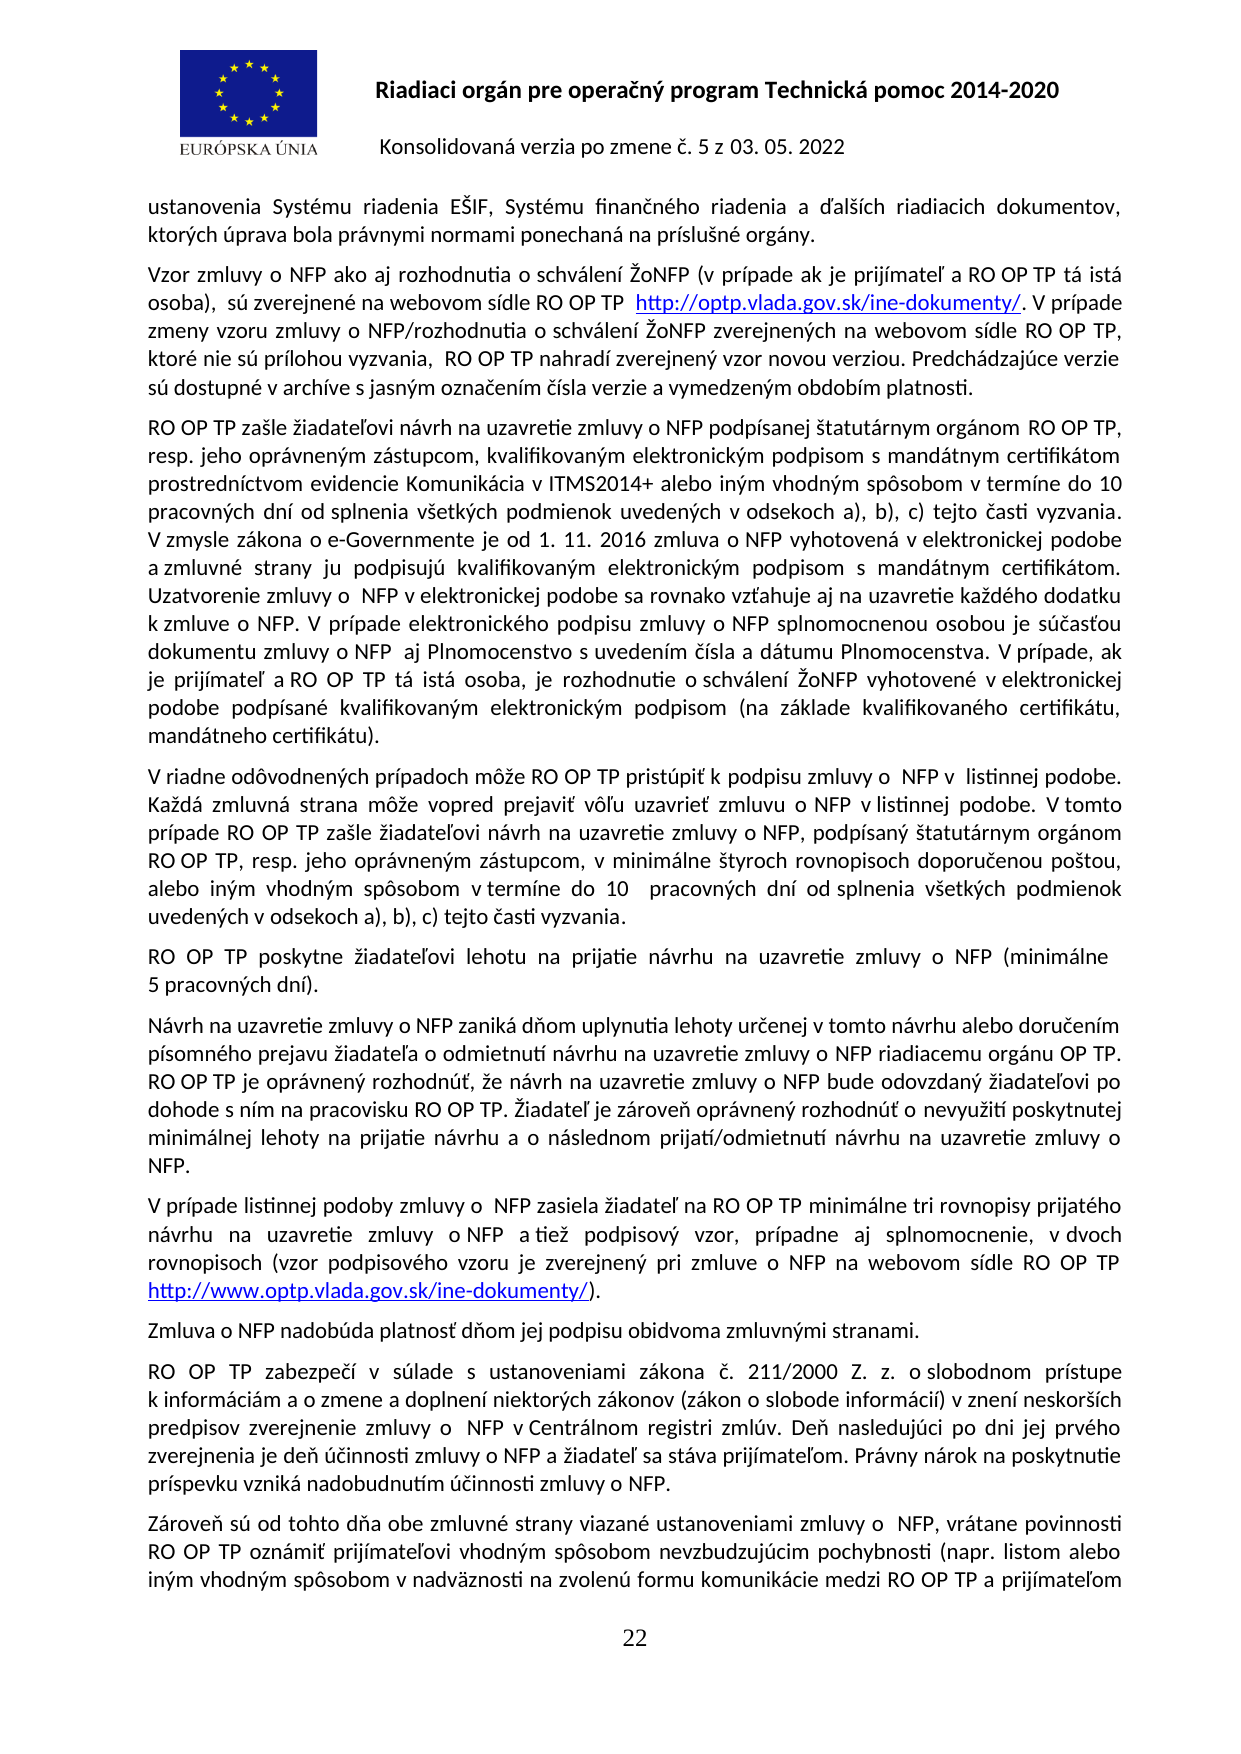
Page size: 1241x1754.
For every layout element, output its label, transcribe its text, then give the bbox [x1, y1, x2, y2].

picture [179, 50, 318, 155]
text Návrh na uzavretie zmluvy o NFP zaniká dňom uplynutia lehoty určenej v tomto návrhu alebo doručením písomného prejavu žiadateľa o odmietnutí návrhu na uzavretie zmluvy o NFP riadiacemu orgánu OP TP. RO OP TP je oprávnený rozhodnúť, že návrh na uzavretie zmluvy o NFP bude odovzdaný žiadateľovi po dohode s ním na pracovisku RO OP TP. Žiadateľ je zároveň oprávnený rozhodnúť o nevyužití poskytnutej minimálnej lehoty na prijatie návrhu a o následnom prijatí/odmietnutí návrhu na uzavretie zmluvy o NFP. [148, 1011, 1122, 1179]
text Vzor zmluvy o NFP ako aj rozhodnutia o schválení ŽoNFP (v prípade ak je prijímateľ a RO OP TP tá istá osoba), sú zverejnené na webovom sídle RO OP TP http://optp.vlada.gov.sk/ine-dokumenty/. V prípade zmeny vzoru zmluvy o NFP/rozhodnutia o schválení ŽoNFP zverejnených na webovom sídle RO OP TP, ktoré nie sú prílohou vyzvania, RO OP TP nahradí zverejnený vzor novou verziou. Predchádzajúce verzie sú dostupné v archíve s jasným označením čísla verzie a vymedzeným obdobím platnosti. [148, 261, 1122, 401]
text RO OP TP zabezpečí v súlade s ustanoveniami zákona č. 211/2000 Z. z. o slobodnom prístupe k informáciám a o zmene a doplnení niektorých zákonov (zákon o slobode informácií) v znení neskorších predpisov zverejnenie zmluvy o NFP v Centrálnom registri zmlúv. Deň nasledujúci po dni jej prvého zverejnenia je deň účinnosti zmluvy o NFP a žiadateľ sa stáva prijímateľom. Právny nárok na poskytnutie príspevku vzniká nadobudnutím účinnosti zmluvy o NFP. [148, 1357, 1122, 1497]
text V riadne odôvodnených prípadoch môže RO OP TP pristúpiť k podpisu zmluvy o NFP v listinnej podobe. Každá zmluvná strana môže vopred prejaviť vôľu uzavrieť zmluvu o NFP v listinnej podobe. V tomto prípade RO OP TP zašle žiadateľovi návrh na uzavretie zmluvy o NFP, podpísaný štatutárnym orgánom RO OP TP, resp. jeho oprávneným zástupcom, v minimálne štyroch rovnopisoch doporučenou poštou, alebo iným vhodným spôsobom v termíne do 10 pracovných dní od splnenia všetkých podmienok uvedených v odsekoch a), b), c) tejto časti vyzvania. [148, 762, 1122, 930]
text RO OP TP poskytne žiadateľovi lehotu na prijatie návrhu na uzavretie zmluvy o NFP (minimálne 5 pracovných dní). [148, 942, 1122, 998]
text V prípade listinnej podoby zmluvy o NFP zasiela žiadateľ na RO OP TP minimálne tri rovnopisy prijatého návrhu na uzavretie zmluvy o NFP a tiež podpisový vzor, prípadne aj splnomocnenie, v dvoch rovnopisoch (vzor podpisového vzoru je zverejnený pri zmluve o NFP na webovom sídle RO OP TP http://www.optp.vlada.gov.sk/ine-dokumenty/). [148, 1192, 1122, 1304]
text RO OP TP zašle žiadateľovi návrh na uzavretie zmluvy o NFP podpísanej štatutárnym orgánom RO OP TP, resp. jeho oprávneným zástupcom, kvalifikovaným elektronickým podpisom s mandátnym certifikátom prostredníctvom evidencie Komunikácia v ITMS2014+ alebo iným vhodným spôsobom v termíne do 10 pracovných dní od splnenia všetkých podmienok uvedených v odsekoch a), b), c) tejto časti vyzvania. V zmysle zákona o e-Governmente je od 1. 11. 2016 zmluva o NFP vyhotovená v elektronickej podobe a zmluvné strany ju podpisujú kvalifikovaným elektronickým podpisom s mandátnym certifikátom. Uzatvorenie zmluvy o NFP v elektronickej podobe sa rovnako vzťahuje aj na uzavretie každého dodatku k zmluve o NFP. V prípade elektronického podpisu zmluvy o NFP splnomocnenou osobou je súčasťou dokumentu zmluvy o NFP aj Plnomocenstvo s uvedením čísla a dátumu Plnomocenstva. V prípade, ak je prijímateľ a RO OP TP tá istá osoba, je rozhodnutie o schválení ŽoNFP vyhotovené v elektronickej podobe podpísané kvalifikovaným elektronickým podpisom (na základe kvalifikovaného certifikátu, mandátneho certifikátu). [148, 413, 1122, 749]
text Zmluva o NFP nadobúda platnosť dňom jej podpisu obidvoma zmluvnými stranami. [148, 1316, 1122, 1344]
